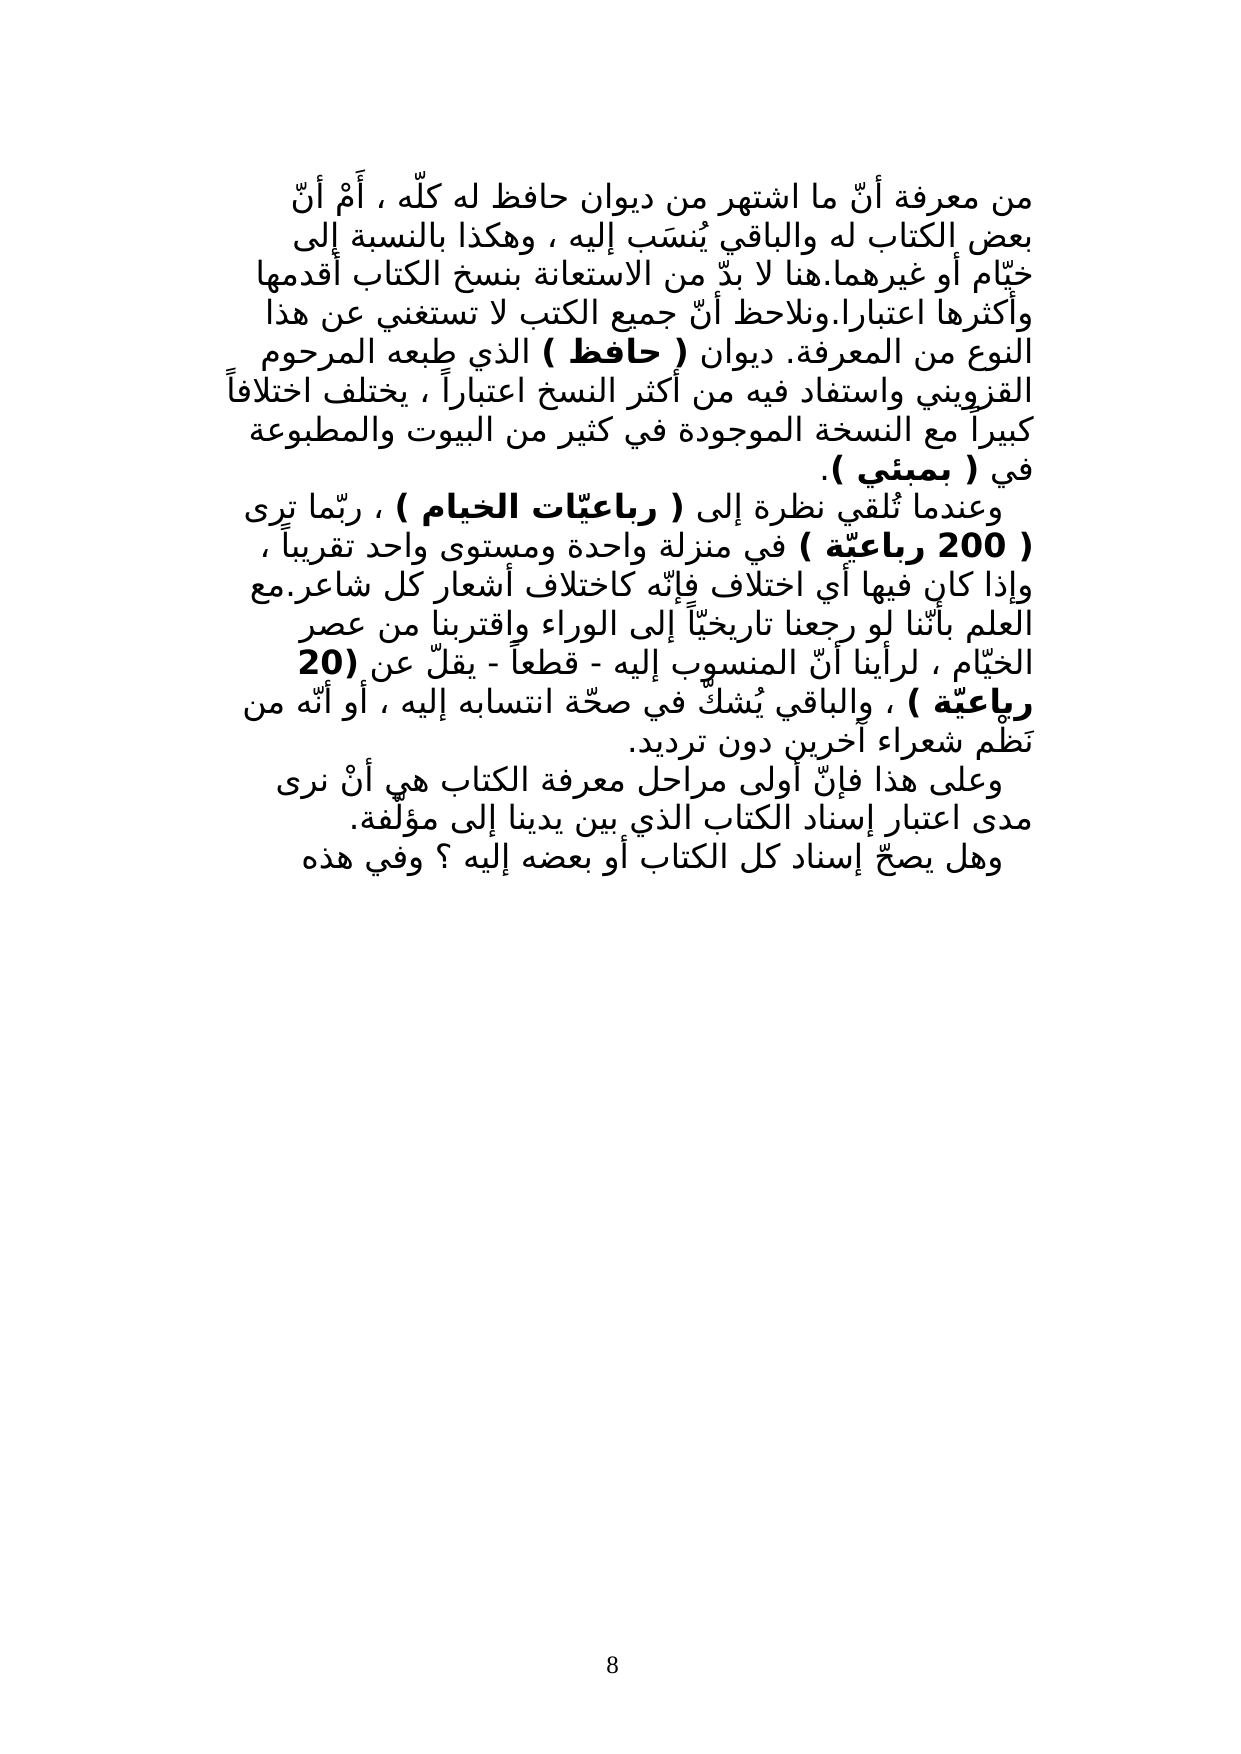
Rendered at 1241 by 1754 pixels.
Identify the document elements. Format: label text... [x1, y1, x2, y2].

text وعندما تُلقي نظرة إلى ( رباعيّات الخيام ) ، ربّما ترى ( 200 رباعيّة ) في منزلة واحدة ومستوى واحد تقريباً ، وإذا كان فيها أي اختلاف فإنّه كاختلاف أشعار كل شاعر.مع العلم بأنّنا لو رجعنا تاريخيّاً إلى الوراء واقتربنا من عصر الخيّام ، لرأينا أنّ المنسوب إليه - قطعاً - يقلّ عن (20 رباعيّة ) ، والباقي يُشكّ في صحّة انتسابه إليه ، أو أنّه من نَظْم شعراء آخرين دون ترديد. [222, 488, 1033, 760]
text وهل يصحّ إسناد كل الكتاب أو بعضه إليه ؟ وفي هذه [222, 838, 1033, 877]
text من معرفة أنّ ما اشتهر من ديوان حافظ له كلّه ، أَمْ أنّ بعض الكتاب له والباقي يُنسَب إليه ، وهكذا بالنسبة إلى خيّام أو غيرهما.هنا لا بدّ من الاستعانة بنسخ الكتاب أقدمها وأكثرها اعتبارا.ونلاحظ أنّ جميع الكتب لا تستغني عن هذا النوع من المعرفة. ديوان ( حافظ ) الذي طبعه المرحوم القزويني واستفاد فيه من أكثر النسخ اعتباراً ، يختلف اختلافاً كبيراً مع النسخة الموجودة في كثير من البيوت والمطبوعة في ( بمبئي ). [222, 177, 1033, 488]
text وعلى هذا فإنّ أولى مراحل معرفة الكتاب هي أنْ نرى مدى اعتبار إسناد الكتاب الذي بين يدينا إلى مؤلّفة. [222, 760, 1033, 838]
